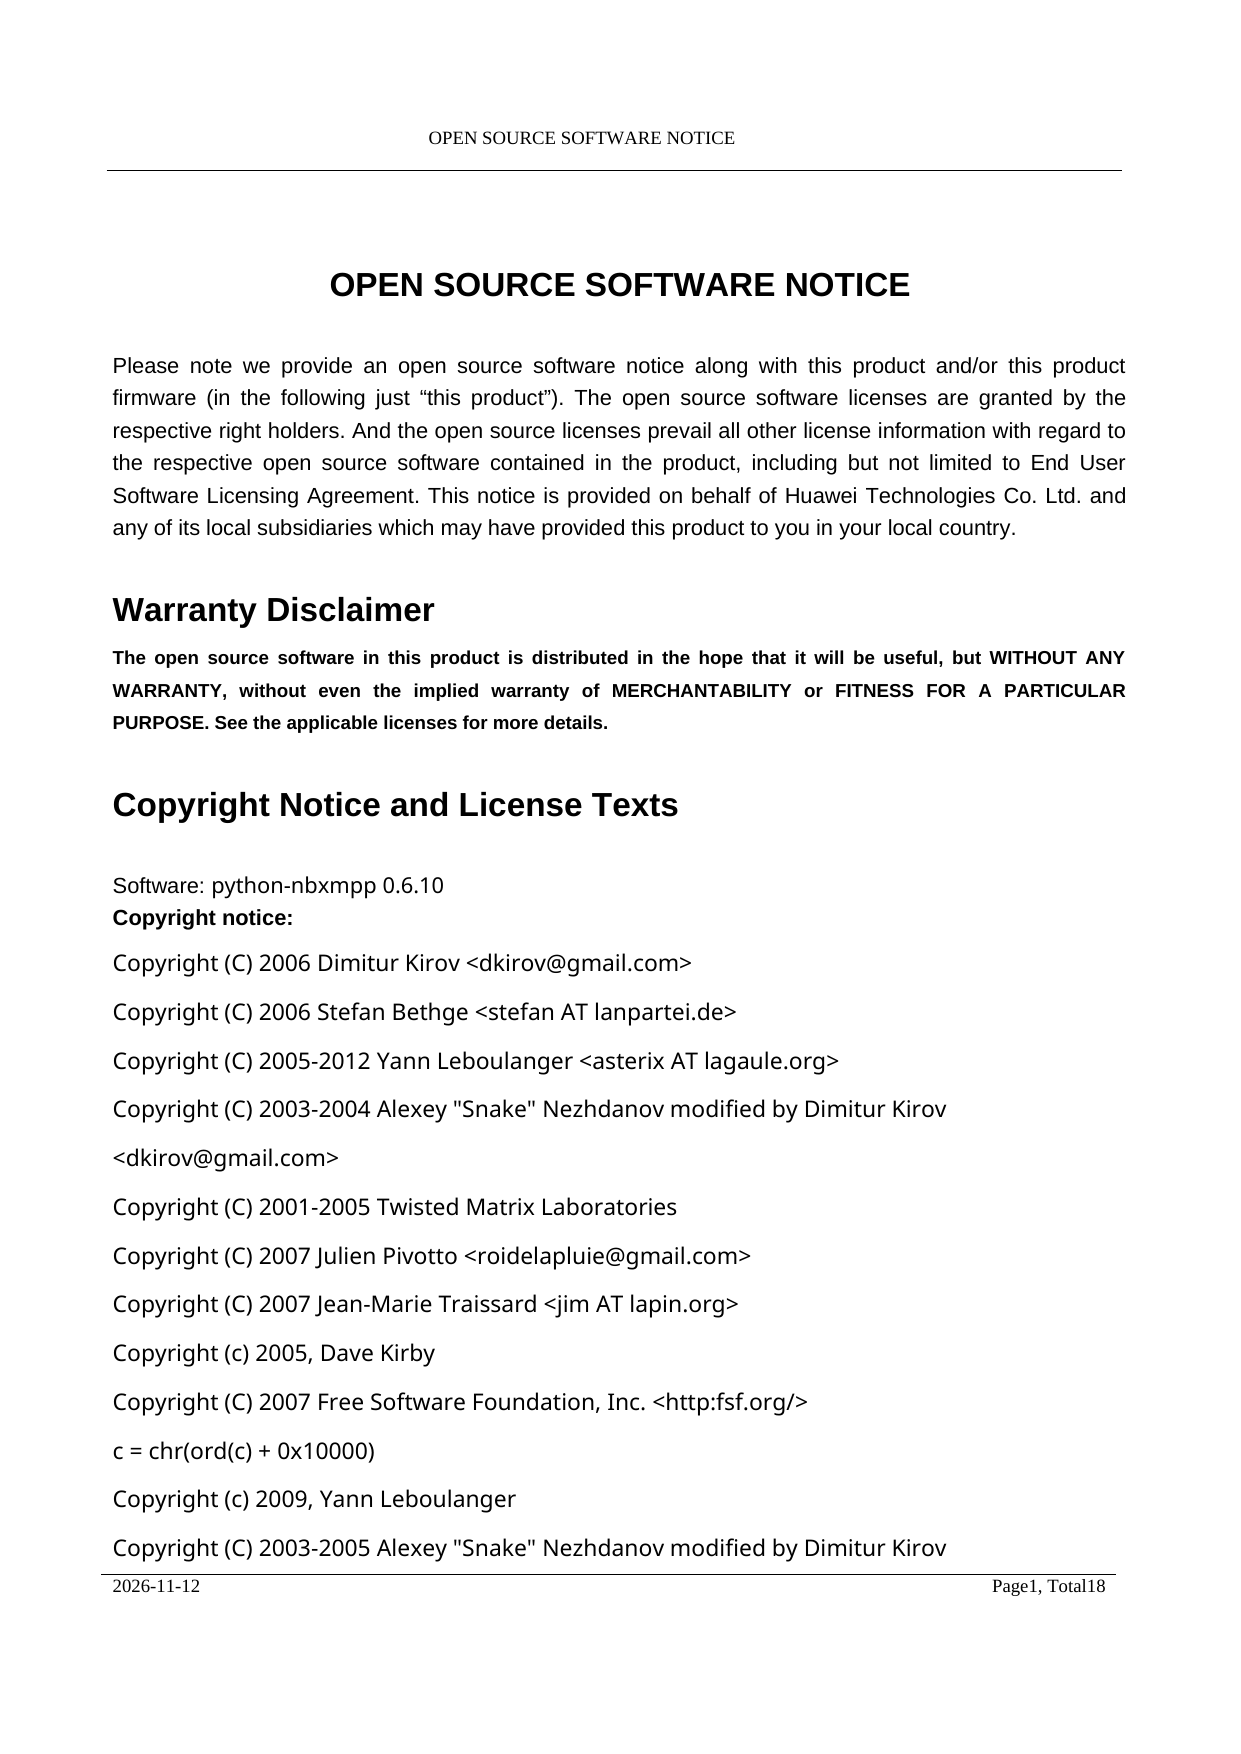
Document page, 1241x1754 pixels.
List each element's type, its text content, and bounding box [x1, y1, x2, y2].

text Please note we provide an open source software notice along with this product and/or this product firmware (in the following just “this product”). The open source software licenses are granted by the respective right holders. And the open source licenses prevail all other license information with regard to the respective open source software contained in the product, including but not limited to End User Software Licensing Agreement. This notice is provided on behalf of Huawei Technologies Co. Ltd. and any of its local subsidiaries which may have provided this product to you in your local country. [112, 349, 1128, 544]
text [112, 947, 1128, 1564]
text Copyright Notice and License Texts [112, 771, 1128, 836]
text OPEN SOURCE SOFTWARE NOTICE [112, 251, 1128, 316]
text Warranty Disclaimer [112, 576, 1128, 641]
text Copyright notice: [112, 901, 1128, 934]
text The open source software in this product is distributed in the hope that it will be useful, but WITHOUT ANY WARRANTY, without even the implied warranty of MERCHANTABILITY or FITNESS FOR A PARTICULAR PURPOSE. See the applicable licenses for more details. [112, 641, 1128, 739]
text Software: python-nbxmpp 0.6.10 [112, 869, 1128, 901]
